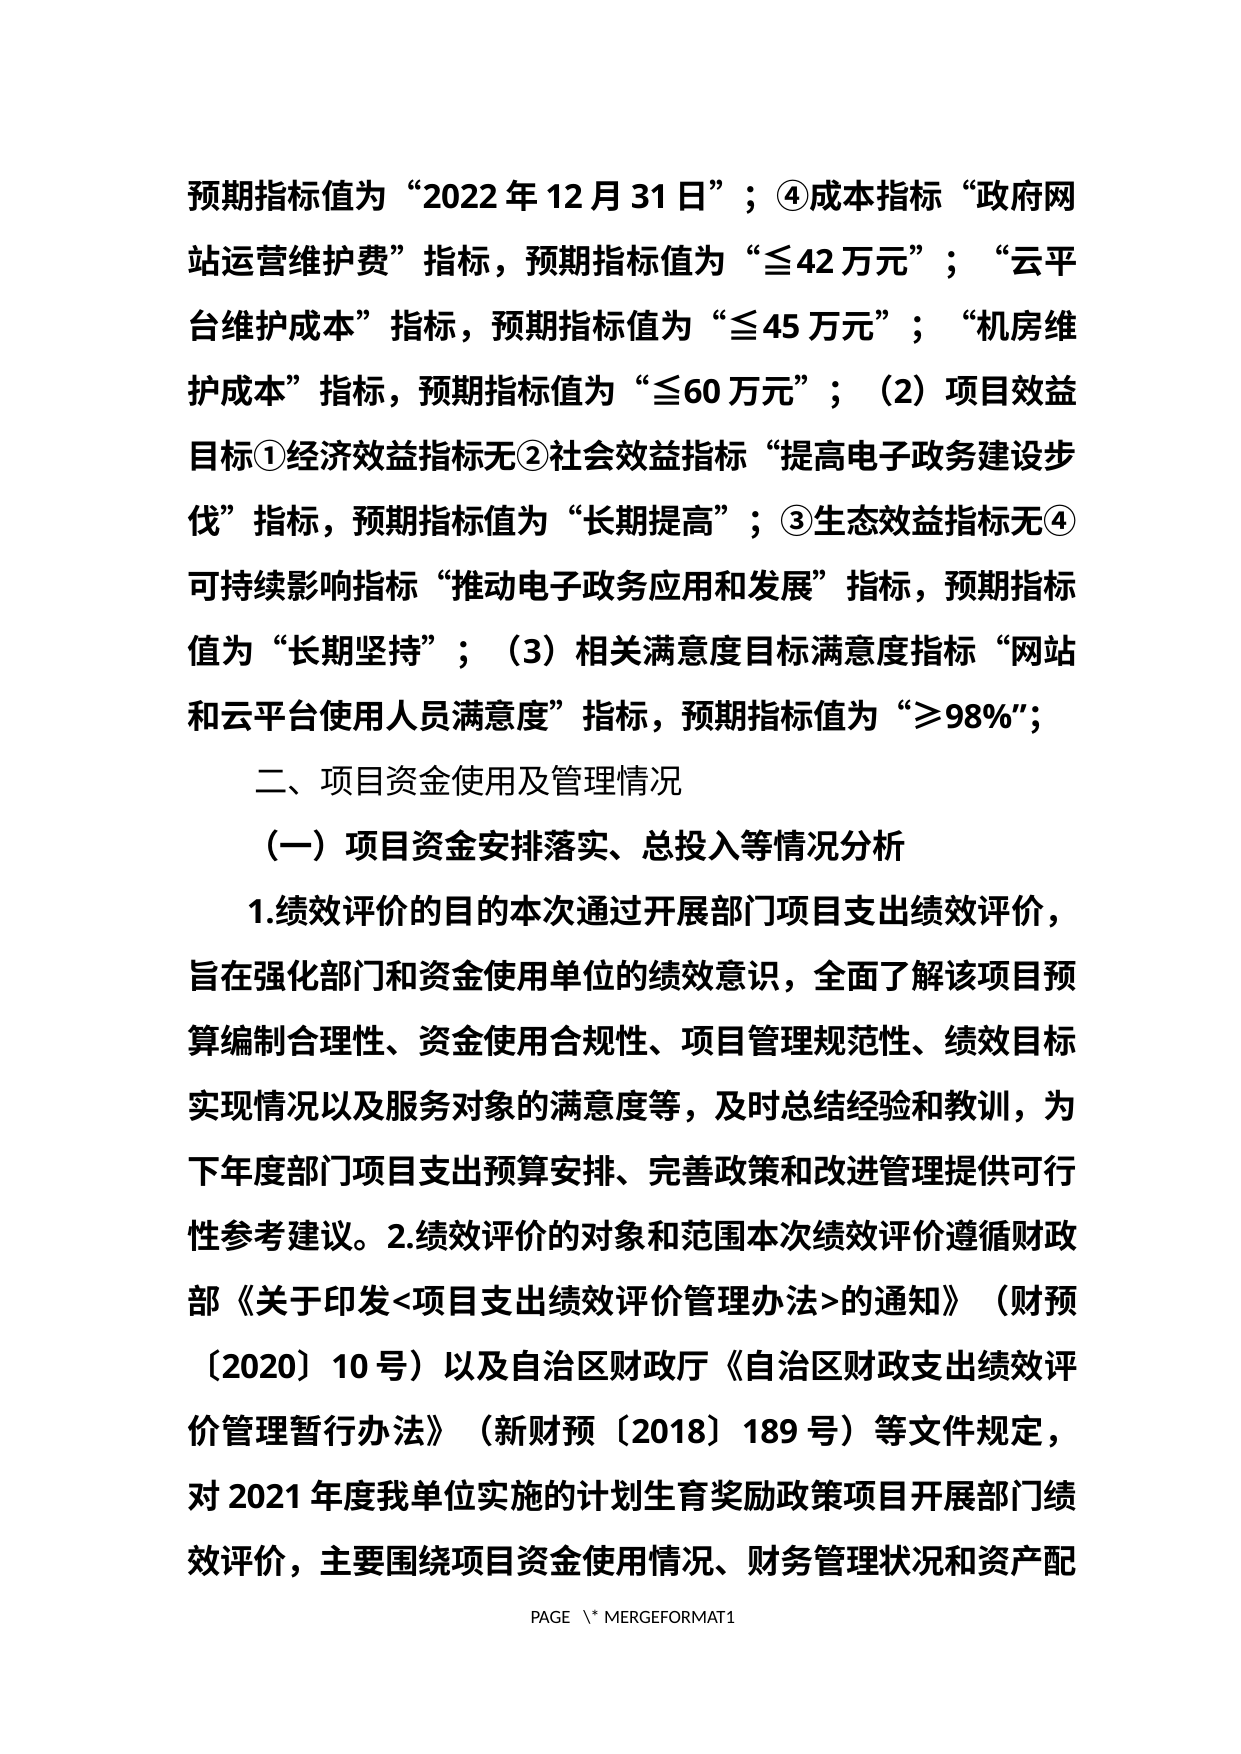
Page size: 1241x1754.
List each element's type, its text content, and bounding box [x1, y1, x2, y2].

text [187, 877, 1078, 1592]
text 二、项目资金使用及管理情况 [187, 747, 1078, 812]
text （一）项目资金安排落实、总投入等情况分析 [187, 812, 1078, 877]
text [187, 162, 1078, 747]
